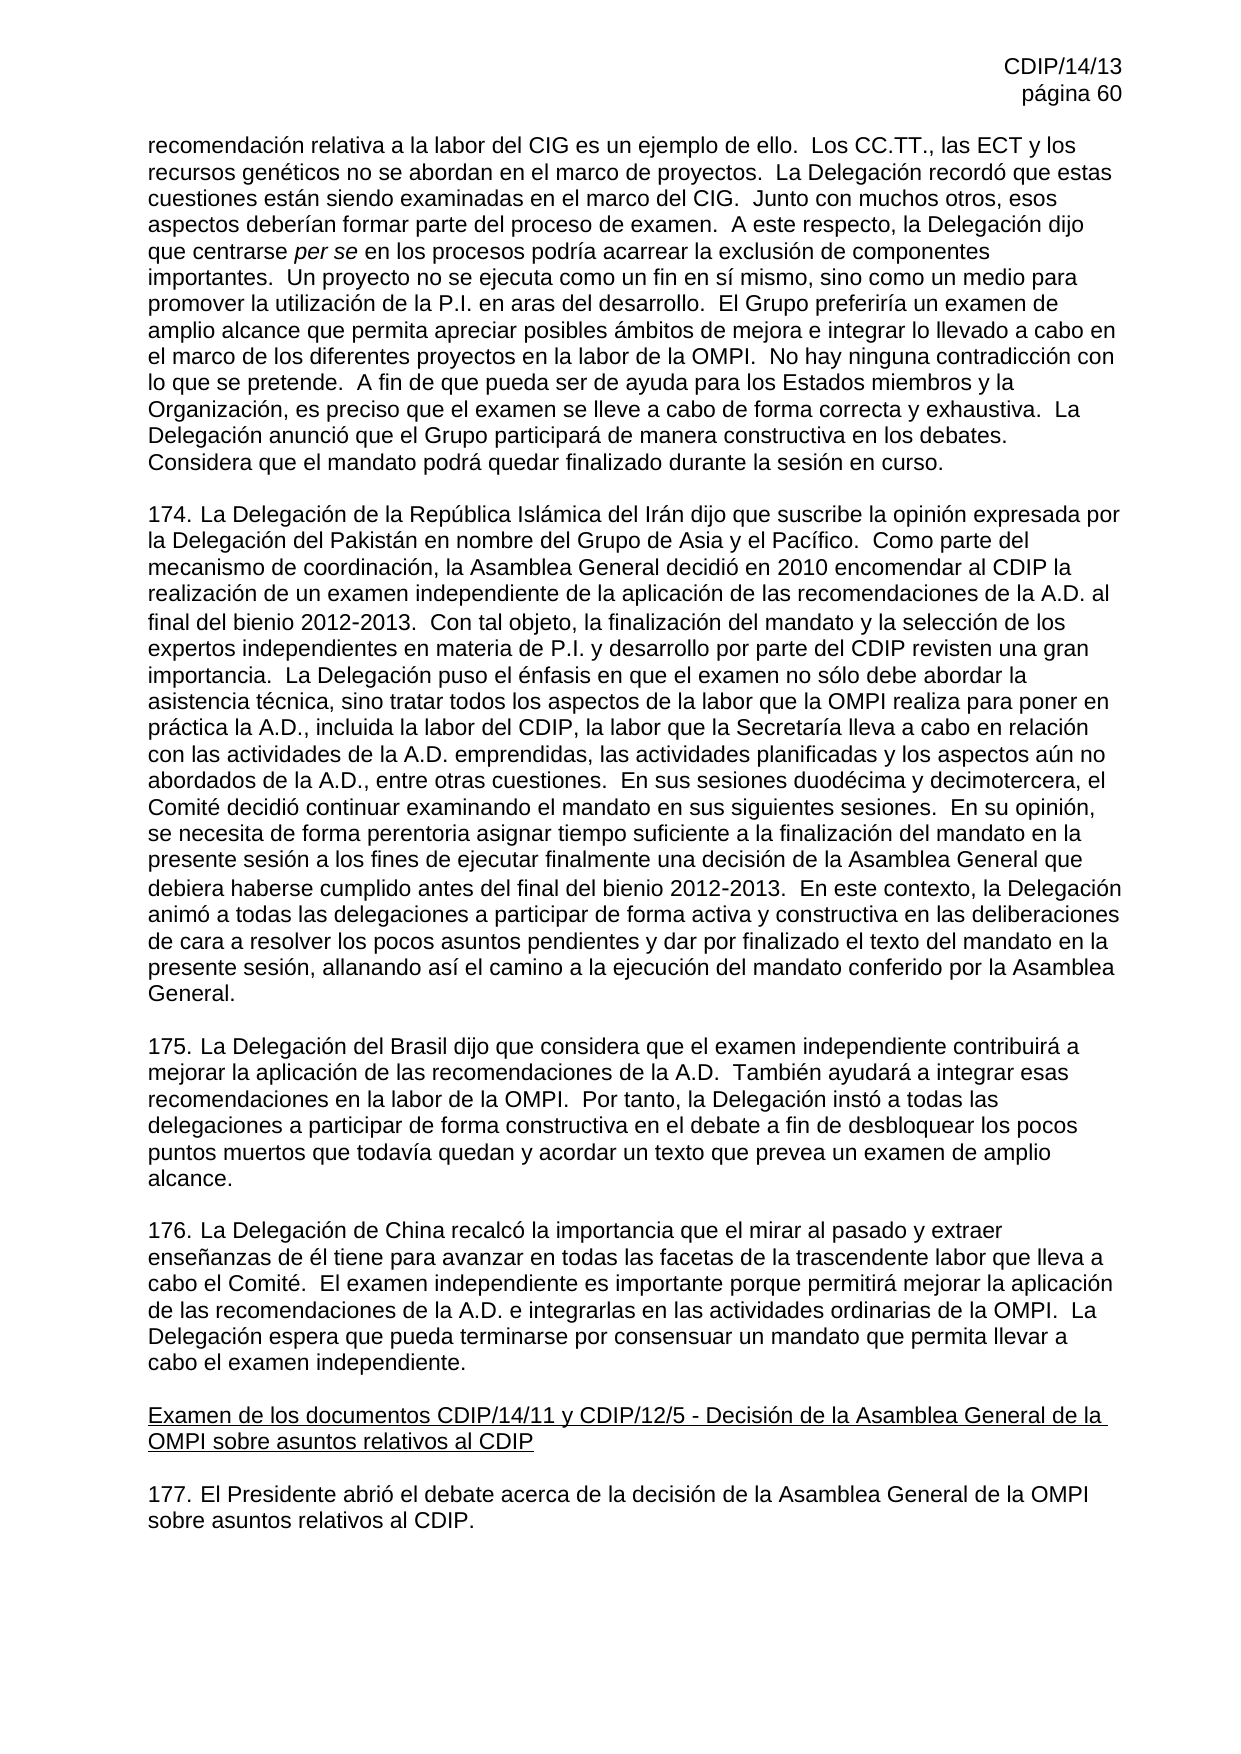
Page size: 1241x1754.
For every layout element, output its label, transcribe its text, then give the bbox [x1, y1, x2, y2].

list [148, 132, 1122, 475]
text Examen de los documentos CDIP/14/11 y CDIP/12/5 - Decisión de la Asamblea General de la OMPI sobre asuntos relativos al CDIP [148, 1402, 1122, 1455]
list La Delegación de China recalcó la importancia que el mirar al pasado y extraer enseñanzas de él tiene para avanzar en todas las facetas de la trascendente labor que lleva a cabo el Comité. El examen independiente es importante porque permitirá mejorar la aplicación de las recomendaciones de la A.D. e integrarlas en las actividades ordinarias de la OMPI. La Delegación espera que pueda terminarse por consensuar un mandato que permita llevar a cabo el examen independiente. [148, 1217, 1122, 1376]
list El Presidente abrió el debate acerca de la decisión de la Asamblea General de la OMPI sobre asuntos relativos al CDIP. [148, 1481, 1122, 1534]
list La Delegación del Brasil dijo que considera que el examen independiente contribuirá a mejorar la aplicación de las recomendaciones de la A.D. También ayudará a integrar esas recomendaciones en la labor de la OMPI. Por tanto, la Delegación instó a todas las delegaciones a participar de forma constructiva en el debate a fin de desbloquear los pocos puntos muertos que todavía quedan y acordar un texto que prevea un examen de amplio alcance. [148, 1033, 1122, 1191]
list La Delegación de la República Islámica del Irán dijo que suscribe la opinión expresada por la Delegación del Pakistán en nombre del Grupo de Asia y el Pacífico. Como parte del mecanismo de coordinación, la Asamblea General decidió en 2010 encomendar al CDIP la realización de un examen independiente de la aplicación de las recomendaciones de la A.D. al final del bienio 2012-2013. Con tal objeto, la finalización del mandato y la selección de los expertos independientes en materia de P.I. y desarrollo por parte del CDIP revisten una gran importancia. La Delegación puso el énfasis en que el examen no sólo debe abordar la asistencia técnica, sino tratar todos los aspectos de la labor que la OMPI realiza para poner en práctica la A.D., incluida la labor del CDIP, la labor que la Secretaría lleva a cabo en relación con las actividades de la A.D. emprendidas, las actividades planificadas y los aspectos aún no abordados de la A.D., entre otras cuestiones. En sus sesiones duodécima y decimotercera, el Comité decidió continuar examinando el mandato en sus siguientes sesiones. En su opinión, se necesita de forma perentoria asignar tiempo suficiente a la finalización del mandato en la presente sesión a los fines de ejecutar finalmente una decisión de la Asamblea General que debiera haberse cumplido antes del final del bienio 2012-2013. En este contexto, la Delegación animó a todas las delegaciones a participar de forma activa y constructiva en las deliberaciones de cara a resolver los pocos asuntos pendientes y dar por finalizado el texto del mandato en la presente sesión, allanando así el camino a la ejecución del mandato conferido por la Asamblea General. [148, 501, 1122, 1007]
